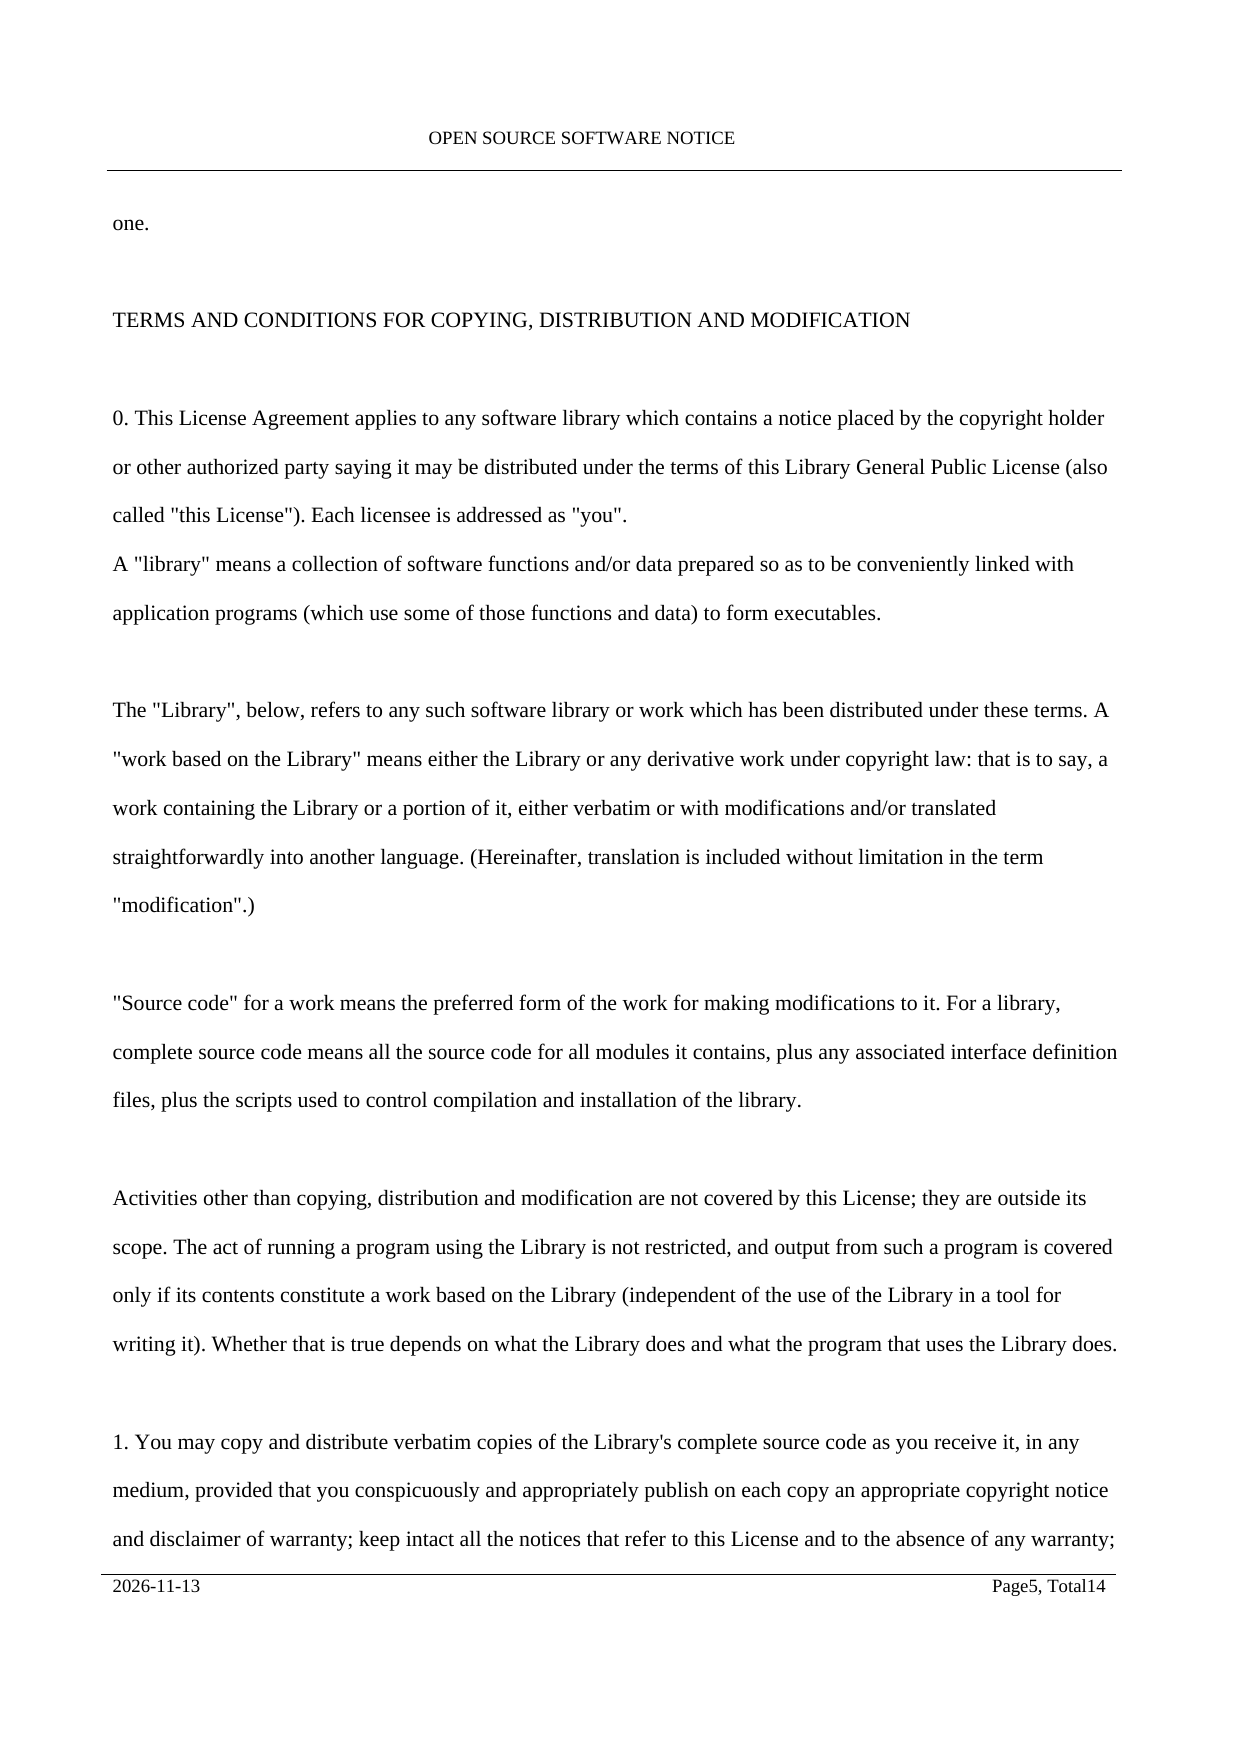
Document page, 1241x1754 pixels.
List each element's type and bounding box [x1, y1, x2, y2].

text [112, 206, 1128, 1555]
